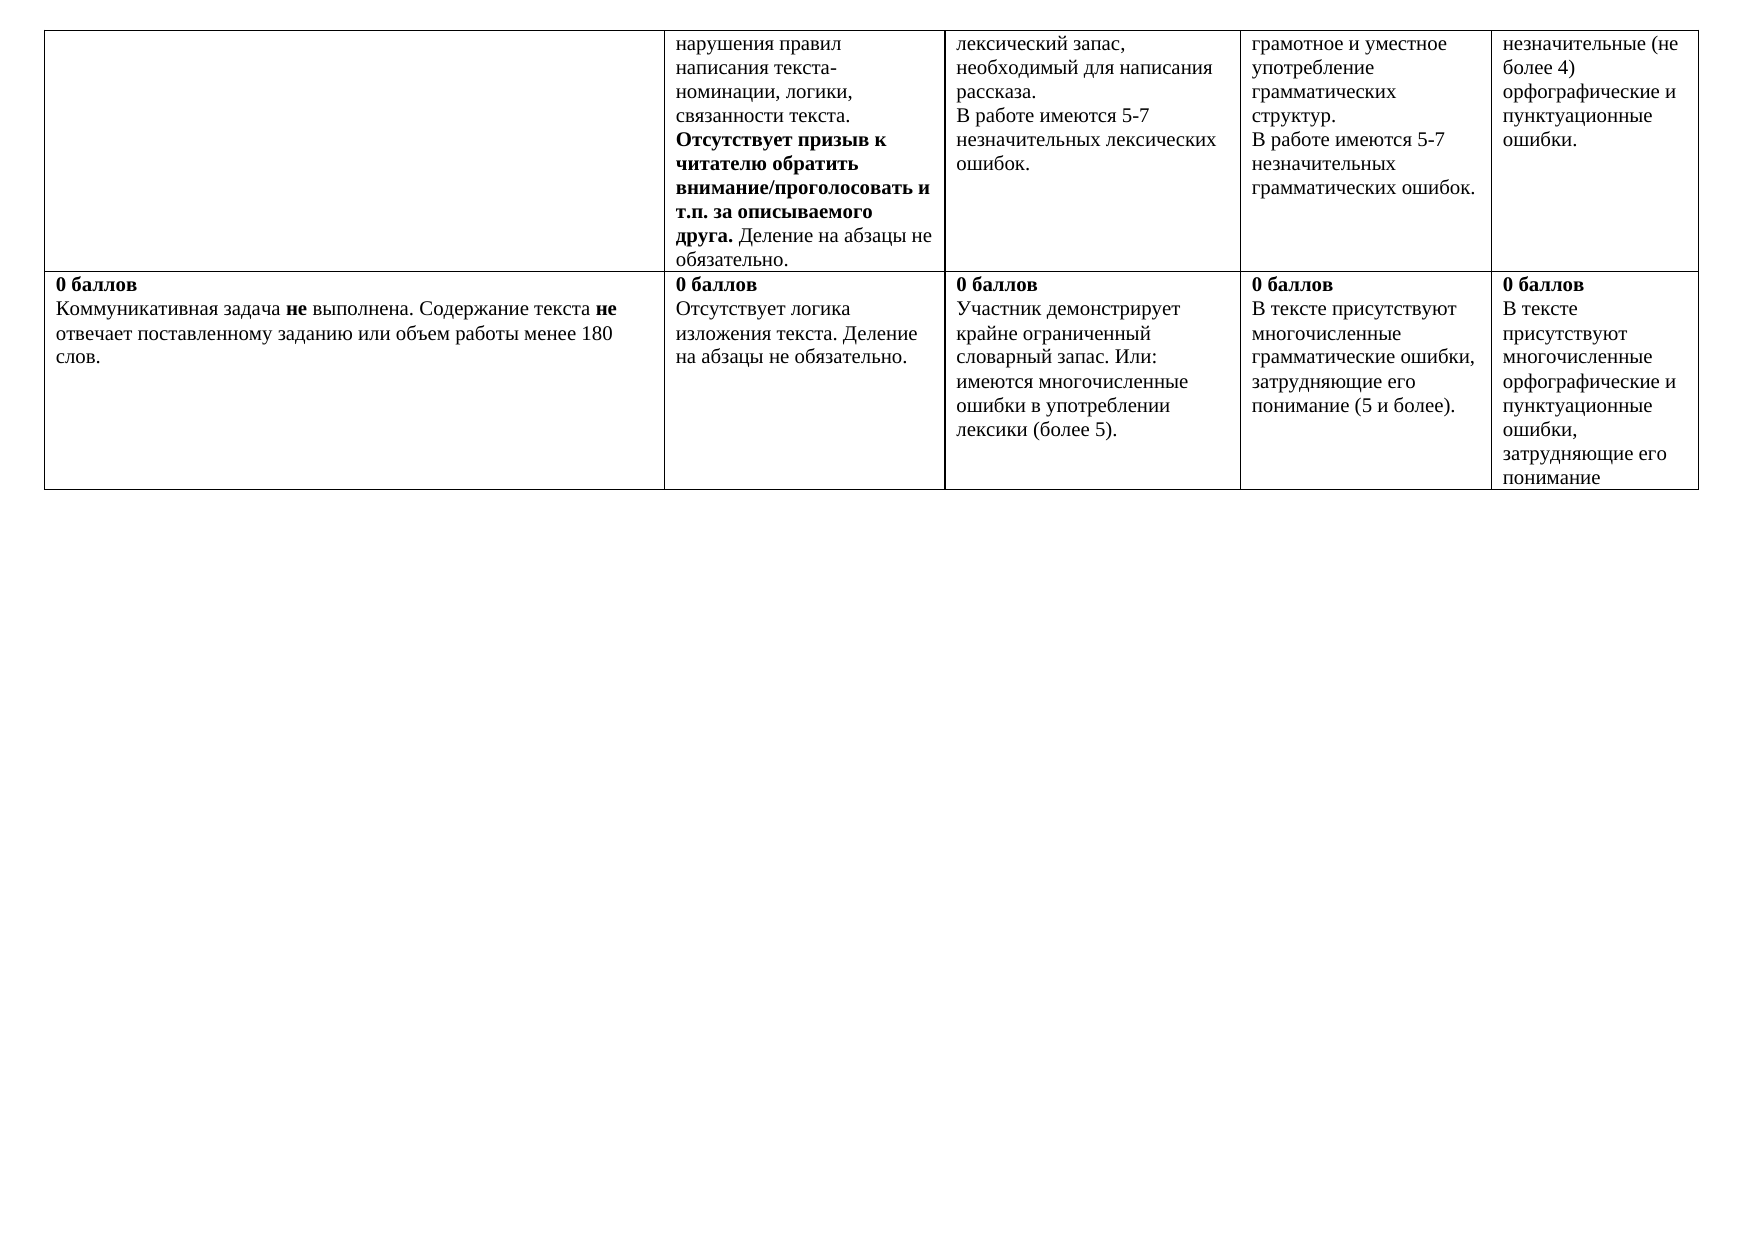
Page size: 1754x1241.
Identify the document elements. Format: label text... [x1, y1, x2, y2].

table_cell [1492, 31, 1698, 271]
table_cell 0 баллов В тексте присутствуют многочисленные грамматические ошибки, затрудняющие его понимание (5 и более). [1241, 272, 1491, 489]
table_cell [45, 31, 664, 271]
table_cell 0 баллов Отсутствует логика изложения текста. Деление на абзацы не обязательно. [665, 272, 944, 489]
table_cell 0 баллов Коммуникативная задача не выполнена. Содержание текста не отвечает поставленному заданию или объем работы менее 180 слов. [45, 272, 664, 489]
table_cell 0 баллов Участник демонстрирует крайне ограниченный словарный запас. Или: имеются многочисленные ошибки в употреблении лексики (более 5). [946, 272, 1240, 489]
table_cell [665, 31, 944, 271]
table_cell 0 баллов В тексте присутствуют многочисленные орфографические и пунктуационные ошибки, затрудняющие его понимание [1492, 272, 1698, 489]
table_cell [1241, 31, 1491, 271]
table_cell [946, 31, 1240, 271]
